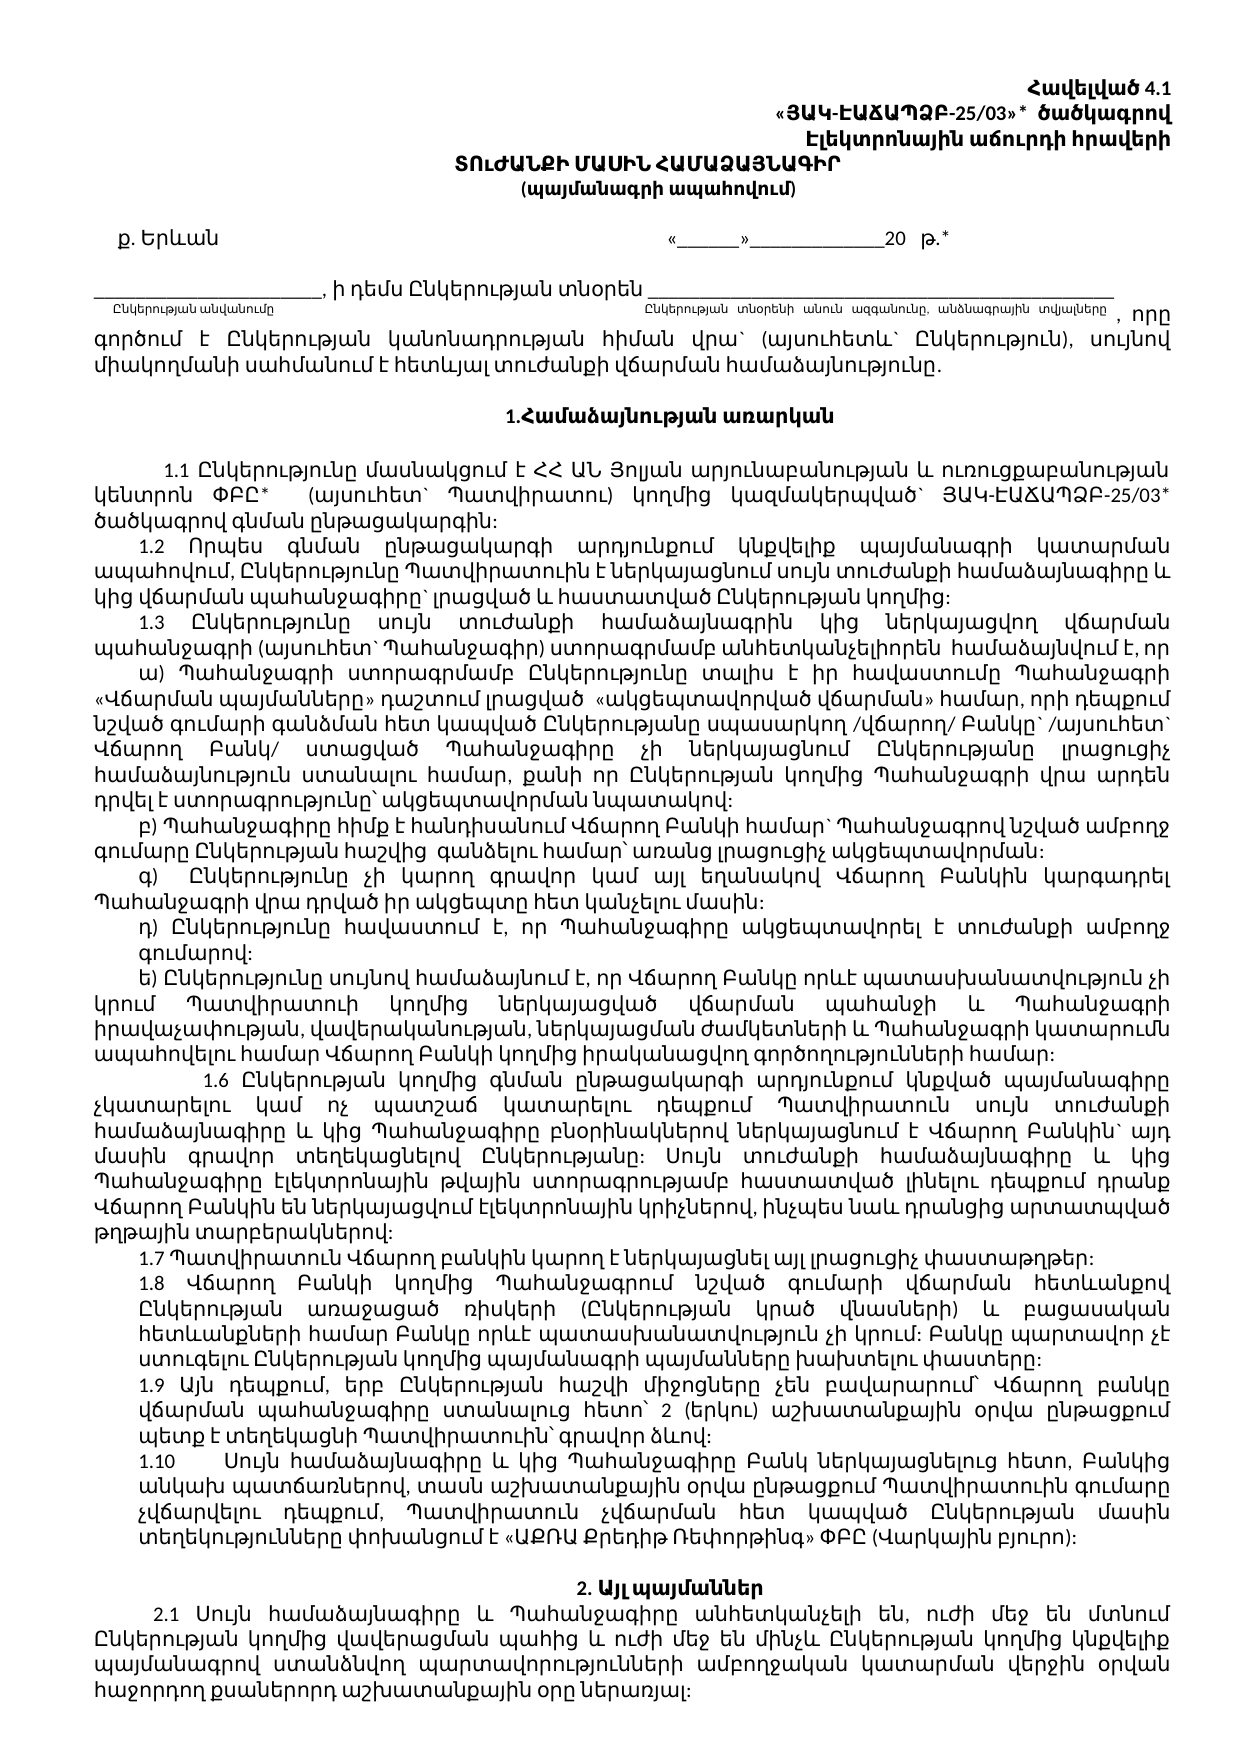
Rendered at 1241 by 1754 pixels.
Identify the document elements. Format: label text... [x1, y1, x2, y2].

text «ՅԱԿ-ԷԱՃԱՊՁԲ-25/03»* ծածկագրով [94, 100, 1171, 126]
text 2. Այլ պայմաններ [169, 1575, 1171, 1601]
text 1.3 Ընկերությունը սույն տուժանքի համաձայնագրին կից ներկայացվող վճարման պահանջագրի (այսուհետ` Պահանջագիր) ստորագրմամբ անհետկանչելիորեն համաձայնվում է, որ [94, 609, 1171, 660]
text 1.Համաձայնության առարկան [169, 403, 1171, 428]
text բ) Պահանջագիրը հիմք է հանդիսանում Վճարող Բանկի համար` Պահանջագրով նշված ամբողջ գումարը Ընկերության հաշվից գանձելու համար՝ առանց լրացուցիչ ակցեպտավորման: [94, 813, 1171, 864]
text 1.7 Պատվիրատուն Վճարող բանկին կարող է ներկայացնել այլ լրացուցիչ փաստաթղթեր: [138, 1245, 1171, 1270]
text 1.9 Այն դեպքում, երբ Ընկերության հաշվի միջոցները չեն բավարարում՝ Վճարող բանկը վճարման պահանջագիրը ստանալուց հետո՝ 2 (երկու) աշխատանքային օրվա ընթացքում պետք է տեղեկացնի Պատվիրատուին՝ գրավոր ձևով: [138, 1372, 1171, 1448]
text 1.1 Ընկերությունը մասնակցում է ՀՀ ԱՆ Յոլյան արյունաբանության և ուռուցքաբանության կենտրոն ՓԲԸ* (այսուհետ` Պատվիրատու) կողմից կազմակերպված` ՅԱԿ-ԷԱՃԱՊՁԲ-25/03* ծածկագրով գնման ընթացակարգին: [94, 457, 1171, 533]
text ՏՈւԺԱՆՔԻ ՄԱՍԻՆ ՀԱՄԱՁԱՅՆԱԳԻՐ [94, 151, 1171, 177]
text գ) Ընկերությունը չի կարող գրավոր կամ այլ եղանակով Վճարող Բանկին կարգադրել Պահանջագրի վրա դրված իր ակցեպտը հետ կանչելու մասին: [94, 864, 1171, 914]
text ա) Պահանջագրի ստորագրմամբ Ընկերությունը տալիս է իր հավաստումը Պահանջագրի «Վճարման պայմանները» դաշտում լրացված «ակցեպտավորված վճարման» համար, որի դեպքում նշված գումարի գանձման հետ կապված Ընկերությանը սպասարկող /վճարող/ Բանկը` /այսուհետ` Վճարող Բանկ/ ստացված Պահանջագիրը չի ներկայացնում Ընկերությանը լրացուցիչ համաձայնություն ստանալու համար, քանի որ Ընկերության կողմից Պահանջագրի վրա արդեն դրվել է ստորագրությունը՝ ակցեպտավորման նպատակով: [94, 660, 1171, 813]
text (պայմանագրի ապահովում) [94, 177, 1171, 199]
text Էլեկտրոնային աճուրդի հրավերի [94, 126, 1171, 151]
text 1.6 Ընկերության կողմից գնման ընթացակարգի արդյունքում կնքված պայմանագիրը չկատարելու կամ ոչ պատշաճ կատարելու դեպքում Պատվիրատուն սույն տուժանքի համաձայնագիրը և կից Պահանջագիրը բնօրինակներով ներկայացնում է Վճարող Բանկին` այդ մասին գրավոր տեղեկացնելով Ընկերությանը: Սույն տուժանքի համաձայնագիրը և կից Պահանջագիրը էլեկտրոնային թվային ստորագրությամբ հաստատված լինելու դեպքում դրանք Վճարող Բանկին են ներկայացվում էլեկտրոնային կրիչներով, ինչպես նաև դրանցից արտատպված թղթային տարբերակներով: [94, 1067, 1171, 1245]
text 1.10 Սույն համաձայնագիրը և կից Պահանջագիրը Բանկ ներկայացնելուց հետո, Բանկից անկախ պատճառներով, տասն աշխատանքային օրվա ընթացքում Պատվիրատուին գումարը չվճարվելու դեպքում, Պատվիրատուն չվճարման հետ կապված Ընկերության մասին տեղեկությունները փոխանցում է «ԱՔՌԱ Քրեդիթ Ռեփորթինգ» ՓԲԸ (Վարկային բյուրո): [138, 1448, 1171, 1550]
text 1.8 Վճարող Բանկի կողմից Պահանջագրում նշված գումարի վճարման հետևանքով Ընկերության առաջացած ռիսկերի (Ընկերության կրած վնասների) և բացասական հետևանքների համար Բանկը որևէ պատասխանատվություն չի կրում: Բանկը պարտավոր չէ ստուգելու Ընկերության կողմից պայմանագրի պայմանները խախտելու փաստերը: [138, 1270, 1171, 1372]
text 2.1 Սույն համաձայնագիրը և Պահանջագիրը անհետկանչելի են, ուժի մեջ են մտնում Ընկերության կողմից վավերացման պահից և ուժի մեջ են մինչև Ընկերության կողմից կնքվելիք պայմանագրով ստանձնվող պարտավորությունների ամբողջական կատարման վերջին օրվան հաջորդող քսաներորդ աշխատանքային օրը ներառյալ: [94, 1601, 1171, 1702]
text Ընկերության անվանումը Ընկերության տնօրենի անուն ազգանունը, անձնագրային տվյալները , որը գործում է Ընկերության կանոնադրության հիման վրա` (այսուհետև` Ընկերություն), սույնով միակողմանի սահմանում է հետևյալ տուժանքի վճարման համաձայնությունը. [94, 301, 1171, 377]
text դ) Ընկերությունը հավաստում է, որ Պահանջագիրը ակցեպտավորել է տուժանքի ամբողջ գումարով: [138, 914, 1171, 965]
text 1.2 Որպես գնման ընթացակարգի արդյունքում կնքվելիք պայմանագրի կատարման ապահովում, Ընկերությունը Պատվիրատուին է ներկայացնում սույն տուժանքի համաձայնագիրը և կից վճարման պահանջագիրը` լրացված և հաստատված Ընկերության կողմից: [94, 533, 1171, 609]
text ք. Երևան «______»_____________20 թ.* [94, 225, 1171, 250]
text Հավելված 4.1 [94, 75, 1171, 100]
text ե) Ընկերությունը սույնով համաձայնում է, որ Վճարող Բանկը որևէ պատասխանատվություն չի կրում Պատվիրատուի կողմից ներկայացված վճարման պահանջի և Պահանջագրի իրավաչափության, վավերականության, ներկայացման ժամկետների և Պահանջագրի կատարումն ապահովելու համար Վճարող Բանկի կողմից իրականացվող գործողությունների համար: [94, 965, 1171, 1067]
text ______________________, ի դեմս Ընկերության տնօրեն _____________________________________________ [94, 276, 1171, 301]
